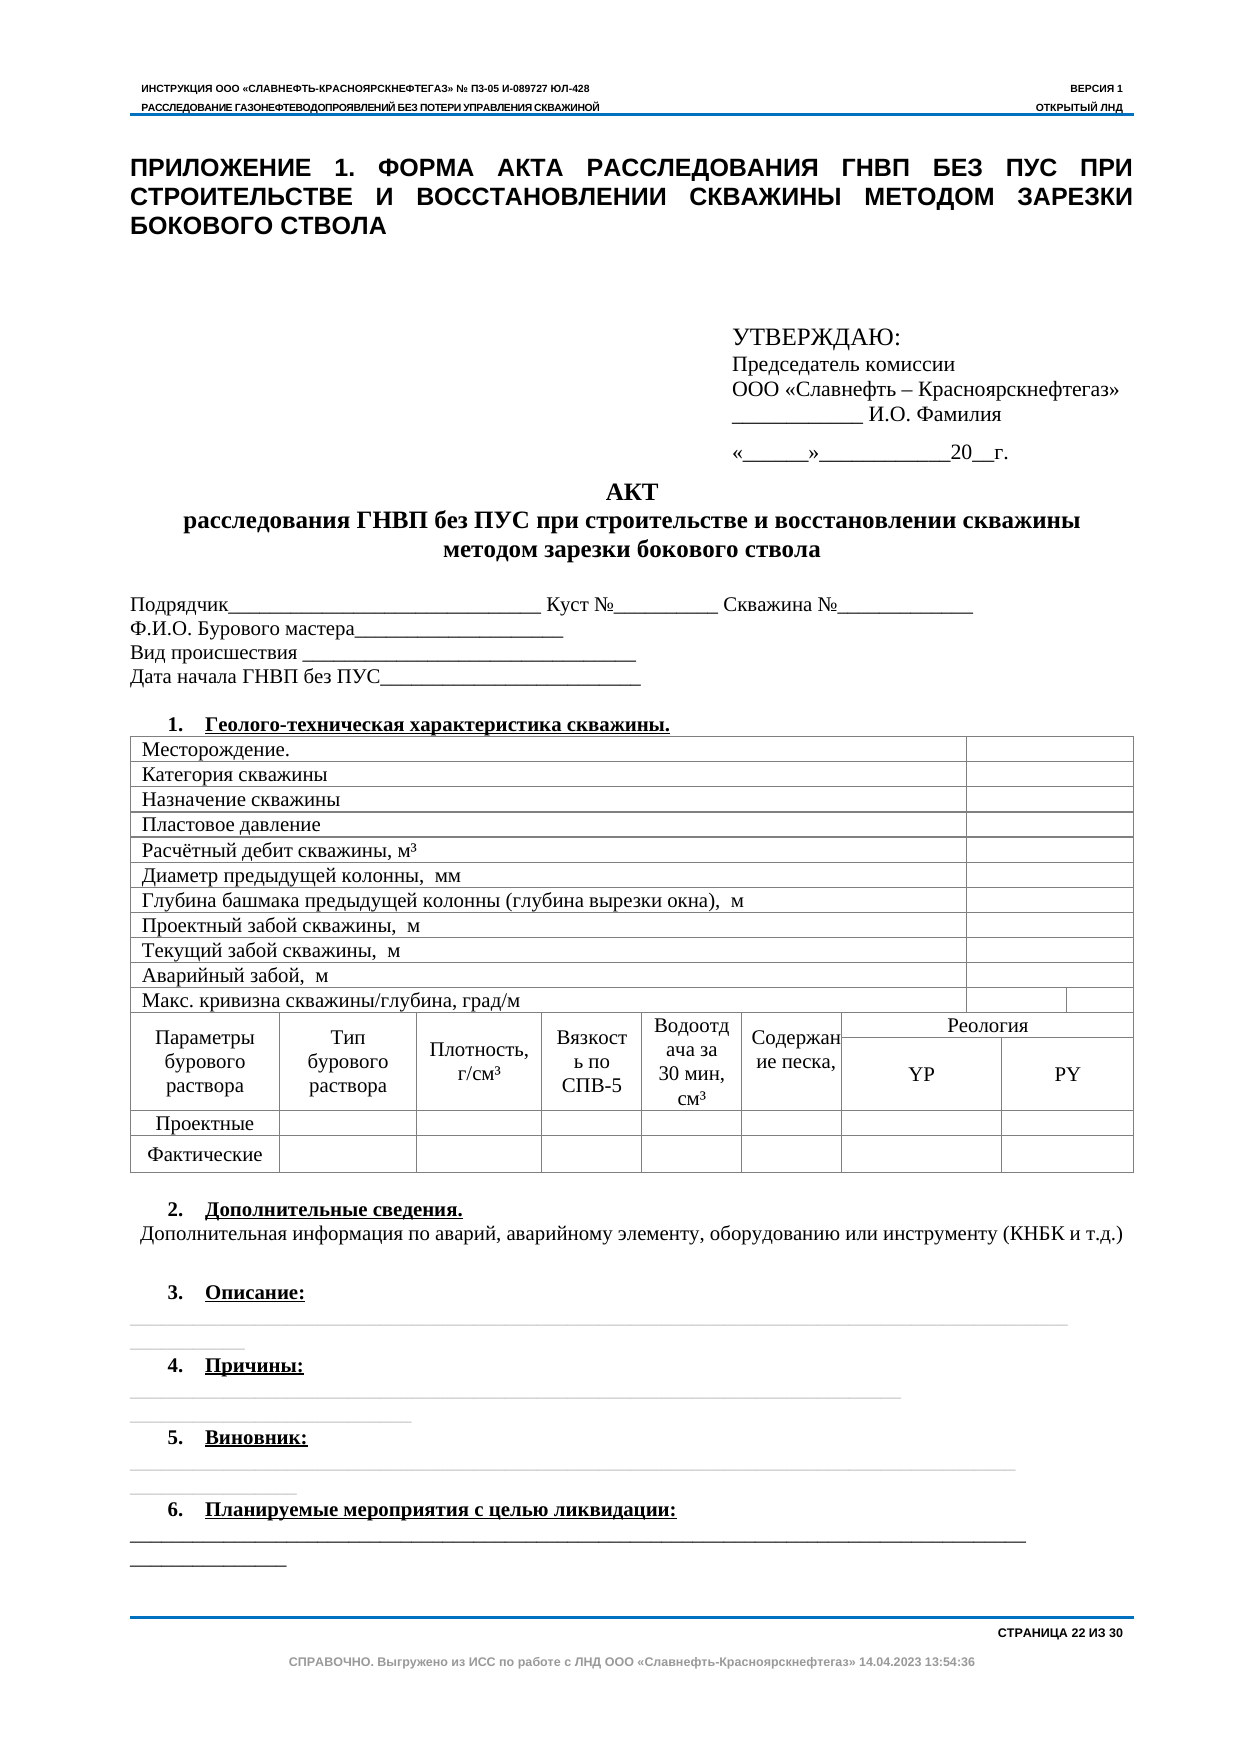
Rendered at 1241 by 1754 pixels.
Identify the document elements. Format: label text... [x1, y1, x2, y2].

table_cell [1002, 1136, 1133, 1172]
table_header УТВЕРЖДАЮ: [721, 322, 1149, 351]
table_cell [417, 1111, 541, 1134]
table_header Месторождение. [131, 737, 966, 761]
table_cell [1002, 1111, 1133, 1134]
table_cell [967, 787, 1133, 811]
table_cell Расчётный дебит скважины, м³ [131, 838, 966, 862]
table_cell PY [1002, 1038, 1133, 1109]
table_cell [967, 888, 1133, 912]
list Описание: [167, 1280, 1134, 1304]
text Подрядчик______________________________ Куст №__________ Скважина №_____________ [130, 592, 1134, 616]
table_cell YP [842, 1038, 1001, 1109]
table_cell Назначение скважины [131, 787, 966, 811]
text Ф.И.О. Бурового мастера____________________ [130, 616, 1134, 640]
table_cell [967, 863, 1133, 887]
table_cell Тип бурового раствора [280, 1013, 416, 1109]
table_cell Содержание песка, [742, 1013, 841, 1109]
table_cell Категория скважины [131, 762, 966, 786]
table_cell [1067, 988, 1133, 1012]
table_cell ____________ И.О. Фамилия [721, 401, 1149, 439]
table_cell Вязкость по СПВ-5 [542, 1013, 641, 1109]
table_cell [967, 938, 1133, 962]
table_cell Фактические [131, 1136, 279, 1172]
list Дополнительные сведения. [167, 1197, 1134, 1221]
table_header Дополнительная информация по аварий, аварийному элементу, оборудованию или инструменту (КНБК и т.д.) [129, 1221, 1154, 1256]
table_cell [642, 1111, 741, 1134]
text методом зарезки бокового ствола [130, 534, 1134, 563]
text АКТ [130, 477, 1134, 505]
text _____________________________________________________________________________________________________ [130, 1449, 1134, 1497]
text расследования ГНВП без ПУС при строительстве и восстановлении скважины [130, 505, 1134, 534]
table_cell Параметры бурового раствора [131, 1013, 279, 1109]
table_cell Плотность, г/см³ [417, 1013, 541, 1109]
table_cell [742, 1136, 841, 1172]
table_cell Председатель комиссии ООО «Славнефть – Красноярскнефтегаз» [721, 351, 1149, 401]
list Геолого-техническая характеристика скважины. [167, 712, 1134, 736]
table_cell Аварийный забой, м [131, 963, 966, 987]
table_cell Водоотдача за 30 мин, см³ [642, 1013, 741, 1109]
table_cell Проектный забой скважины, м [131, 913, 966, 937]
table_cell [280, 1136, 416, 1172]
text _____________________________________________________________________________________________________ [130, 1521, 1134, 1569]
list Планируемые мероприятия с целью ликвидации: [167, 1497, 1134, 1521]
list Причины: [167, 1352, 1134, 1377]
table_cell [967, 813, 1133, 836]
table_cell Пластовое давление [131, 813, 966, 836]
table_header [967, 737, 1133, 761]
table_cell [842, 1136, 1001, 1172]
table_cell [642, 1136, 741, 1172]
text Дата начала ГНВП без ПУС_________________________ [130, 664, 1134, 688]
table_cell Макс. кривизна скважины/глубина, град/м [131, 988, 966, 1012]
table_cell [742, 1111, 841, 1134]
table_cell [542, 1111, 641, 1134]
table_cell Диаметр предыдущей колонны, мм [131, 863, 966, 887]
table_cell [842, 1111, 1001, 1134]
table_cell Проектные [131, 1111, 279, 1134]
text _____________________________________________________________________________________________________ [130, 1377, 1134, 1425]
table_cell [967, 913, 1133, 937]
table_cell [417, 1136, 541, 1172]
table_cell [967, 963, 1133, 987]
table_cell [967, 988, 1066, 1012]
table_cell Текущий забой скважины, м [131, 938, 966, 962]
text _____________________________________________________________________________________________________ [130, 1304, 1134, 1352]
list Виновник: [167, 1425, 1134, 1449]
subtitle ПРИЛОЖЕНИЕ 1. ФОРМА АКТА РАССЛЕДОВАНИЯ ГНВП БЕЗ ПУС ПРИ СТРОИТЕЛЬСТВЕ И ВОССТАНОВЛЕНИИ СКВАЖИНЫ МЕТОДОМ ЗАРЕЗКИ БОКОВОГО СТВОЛА [130, 153, 1134, 239]
table_cell [542, 1136, 641, 1172]
table_cell Реология [842, 1013, 1133, 1037]
table_cell [967, 838, 1133, 862]
text Вид происшествия ________________________________ [130, 640, 1134, 664]
table_cell [280, 1111, 416, 1134]
table_cell Глубина башмака предыдущей колонны (глубина вырезки окна), м [131, 888, 966, 912]
table_cell [967, 762, 1133, 786]
table_cell «______»____________20__г. [721, 439, 1149, 477]
